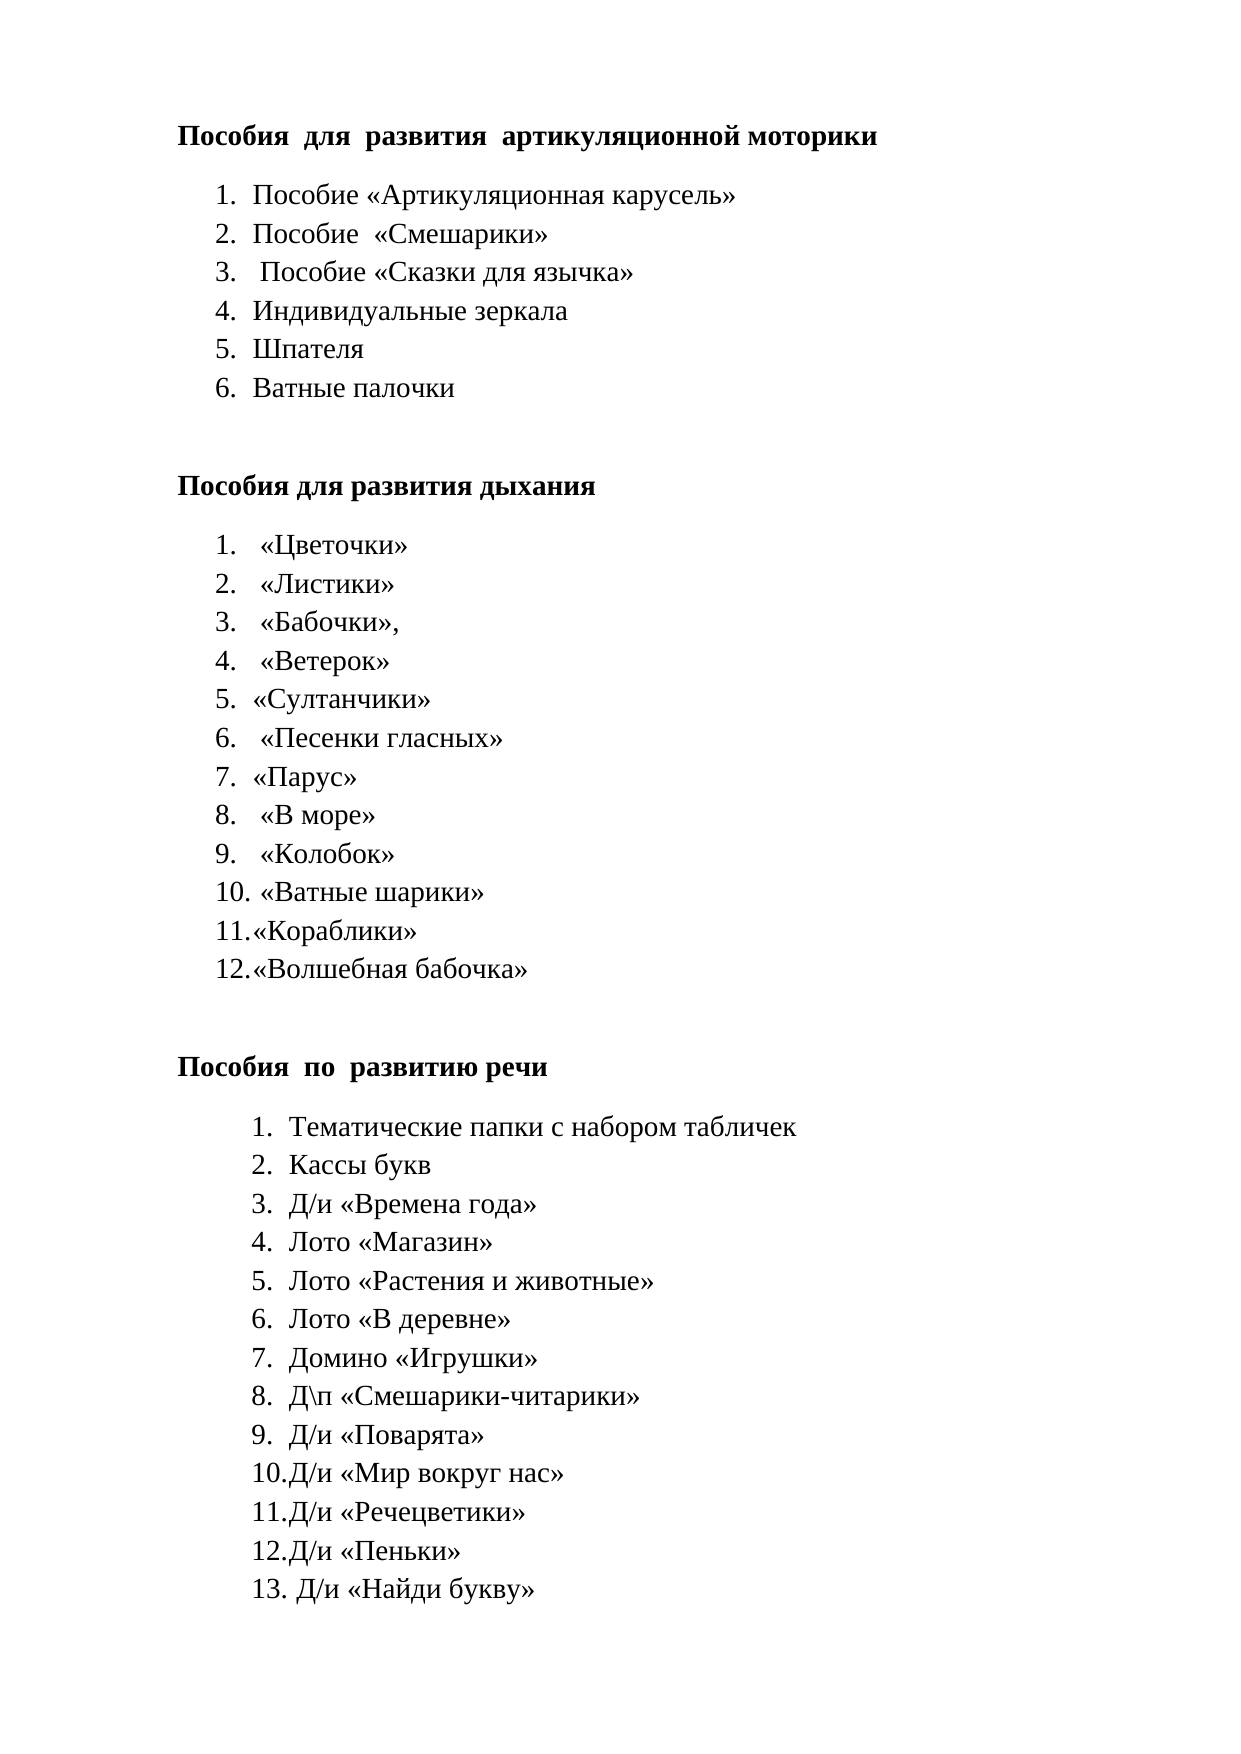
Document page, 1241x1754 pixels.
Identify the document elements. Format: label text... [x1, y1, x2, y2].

list «Ветерок» [215, 643, 1152, 677]
list Д/и «Найди букву» [251, 1571, 1152, 1605]
list Д/и «Речецветики» [251, 1494, 1152, 1528]
list Шпателя [215, 332, 1152, 365]
list Д/и «Пеньки» [251, 1533, 1152, 1566]
list Пособие «Смешарики» [215, 216, 1152, 249]
list Д/и «Мир вокруг нас» [251, 1456, 1152, 1489]
list «Султанчики» [215, 682, 1152, 715]
list «Кораблики» [215, 913, 1152, 946]
list «Колобок» [215, 836, 1152, 869]
list Лото «В деревне» [251, 1301, 1152, 1335]
list Лото «Растения и животные» [251, 1263, 1152, 1296]
list Кассы букв [251, 1147, 1152, 1181]
list «Парус» [215, 759, 1152, 792]
text Пособия по развитию речи [177, 1049, 1152, 1083]
list Д\п «Смешарики-читарики» [251, 1378, 1152, 1412]
list «Листики» [215, 566, 1152, 599]
list «Цветочки» [215, 527, 1152, 561]
list Пособие «Сказки для язычка» [215, 254, 1152, 288]
list «Волшебная бабочка» [215, 951, 1152, 985]
list «В море» [215, 797, 1152, 831]
list Д/и «Времена года» [251, 1186, 1152, 1219]
list «Бабочки», [215, 604, 1152, 638]
list Индивидуальные зеркала [215, 293, 1152, 327]
list «Песенки гласных» [215, 720, 1152, 754]
list Лото «Магазин» [251, 1224, 1152, 1258]
list Тематические папки с набором табличек [251, 1109, 1152, 1142]
list Домино «Игрушки» [251, 1340, 1152, 1373]
list Ватные палочки [215, 370, 1152, 404]
text Пособия для развития дыхания [177, 468, 1152, 502]
list «Ватные шарики» [215, 874, 1152, 908]
list Д/и «Поварята» [251, 1417, 1152, 1451]
text Пособия для развития артикуляционной моторики [177, 118, 1152, 152]
list Пособие «Артикуляционная карусель» [215, 177, 1152, 211]
